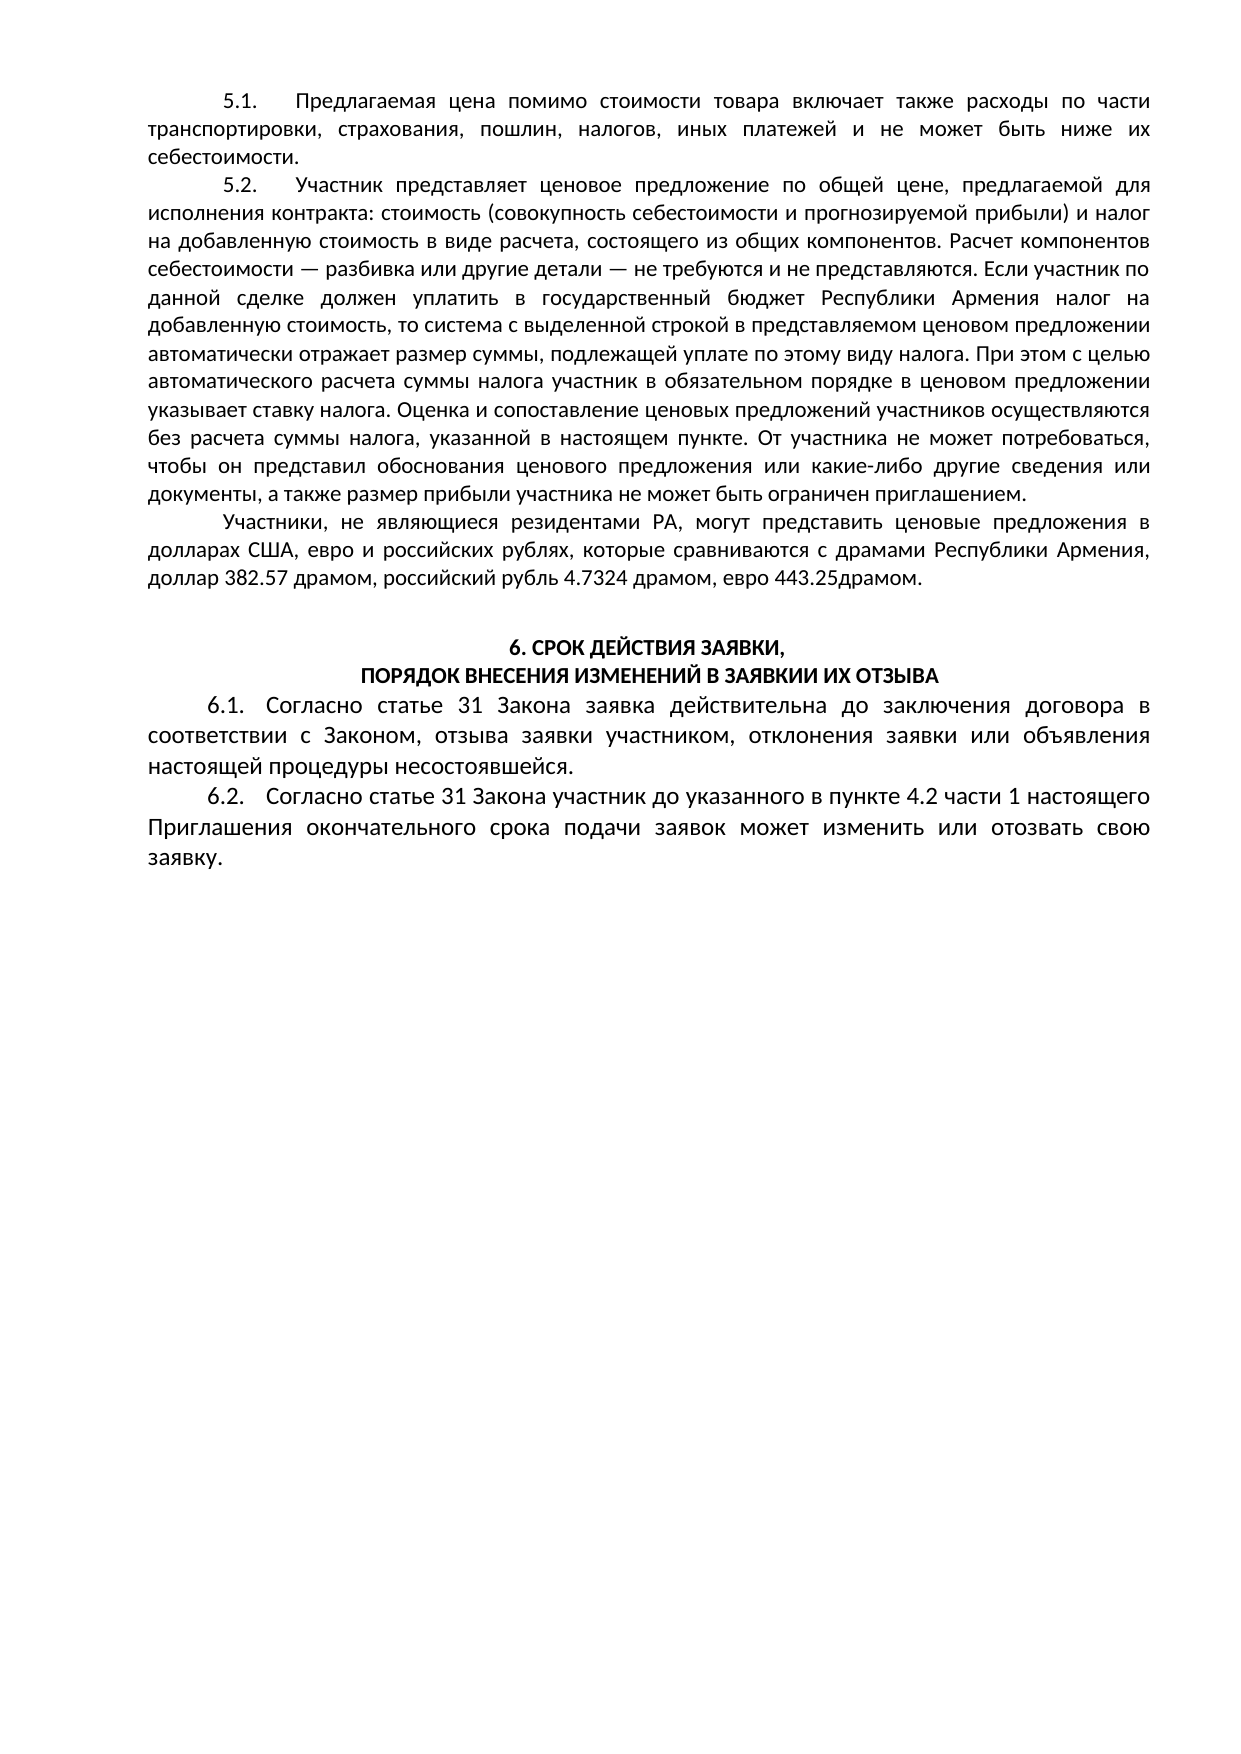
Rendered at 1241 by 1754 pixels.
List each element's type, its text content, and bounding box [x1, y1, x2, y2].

text 5.1. Предлагаемая цена помимо стоимости товара включает также расходы по части транспортировки, страхования, пошлин, налогов, иных платежей и не может быть ниже их себестоимости. [148, 86, 1152, 171]
text 6.2. Согласно статье 31 Закона участник до указанного в пункте 4.2 части 1 настоящего Приглашения окончательного срока подачи заявок может изменить или отозвать свою заявку. [148, 780, 1152, 872]
text Участники, не являющиеся резидентами РА, могут представить ценовые предложения в долларах США, евро и российских рублях, которые сравниваются с драмами Республики Армения, доллар 382.57 драмом, российский рубль 4.7324 драмом, евро 443.25драмом. [148, 507, 1152, 591]
text 6.1. Согласно статье 31 Закона заявка действительна до заключения договора в соответствии с Законом, отзыва заявки участником, отклонения заявки или объявления настоящей процедуры несостоявшейся. [148, 689, 1152, 780]
text 6. СРОК ДЕЙСТВИЯ ЗАЯВКИ, ПОРЯДОК ВНЕСЕНИЯ ИЗМЕНЕНИЙ В ЗАЯВКИИ ИХ ОТЗЫВА [207, 633, 1093, 689]
text 5.2. Участник представляет ценовое предложение по общей цене, предлагаемой для исполнения контракта: стоимость (совокупность себестоимости и прогнозируемой прибыли) и налог на добавленную стоимость в виде расчета, состоящего из общих компонентов. Расчет компонентов себестоимости — разбивка или другие детали — не требуются и не представляются. Если участник по данной сделке должен уплатить в государственный бюджет Республики Армения налог на добавленную стоимость, то система с выделенной строкой в представляемом ценовом предложении автоматически отражает размер суммы, подлежащей уплате по этому виду налога. При этом с целью автоматического расчета суммы налога участник в обязательном порядке в ценовом предложении указывает ставку налога. Оценка и сопоставление ценовых предложений участников осуществляются без расчета суммы налога, указанной в настоящем пункте. От участника не может потребоваться, чтобы он представил обоснования ценового предложения или какие-либо другие сведения или документы, а также размер прибыли участника не может быть ограничен приглашением. [148, 171, 1152, 507]
